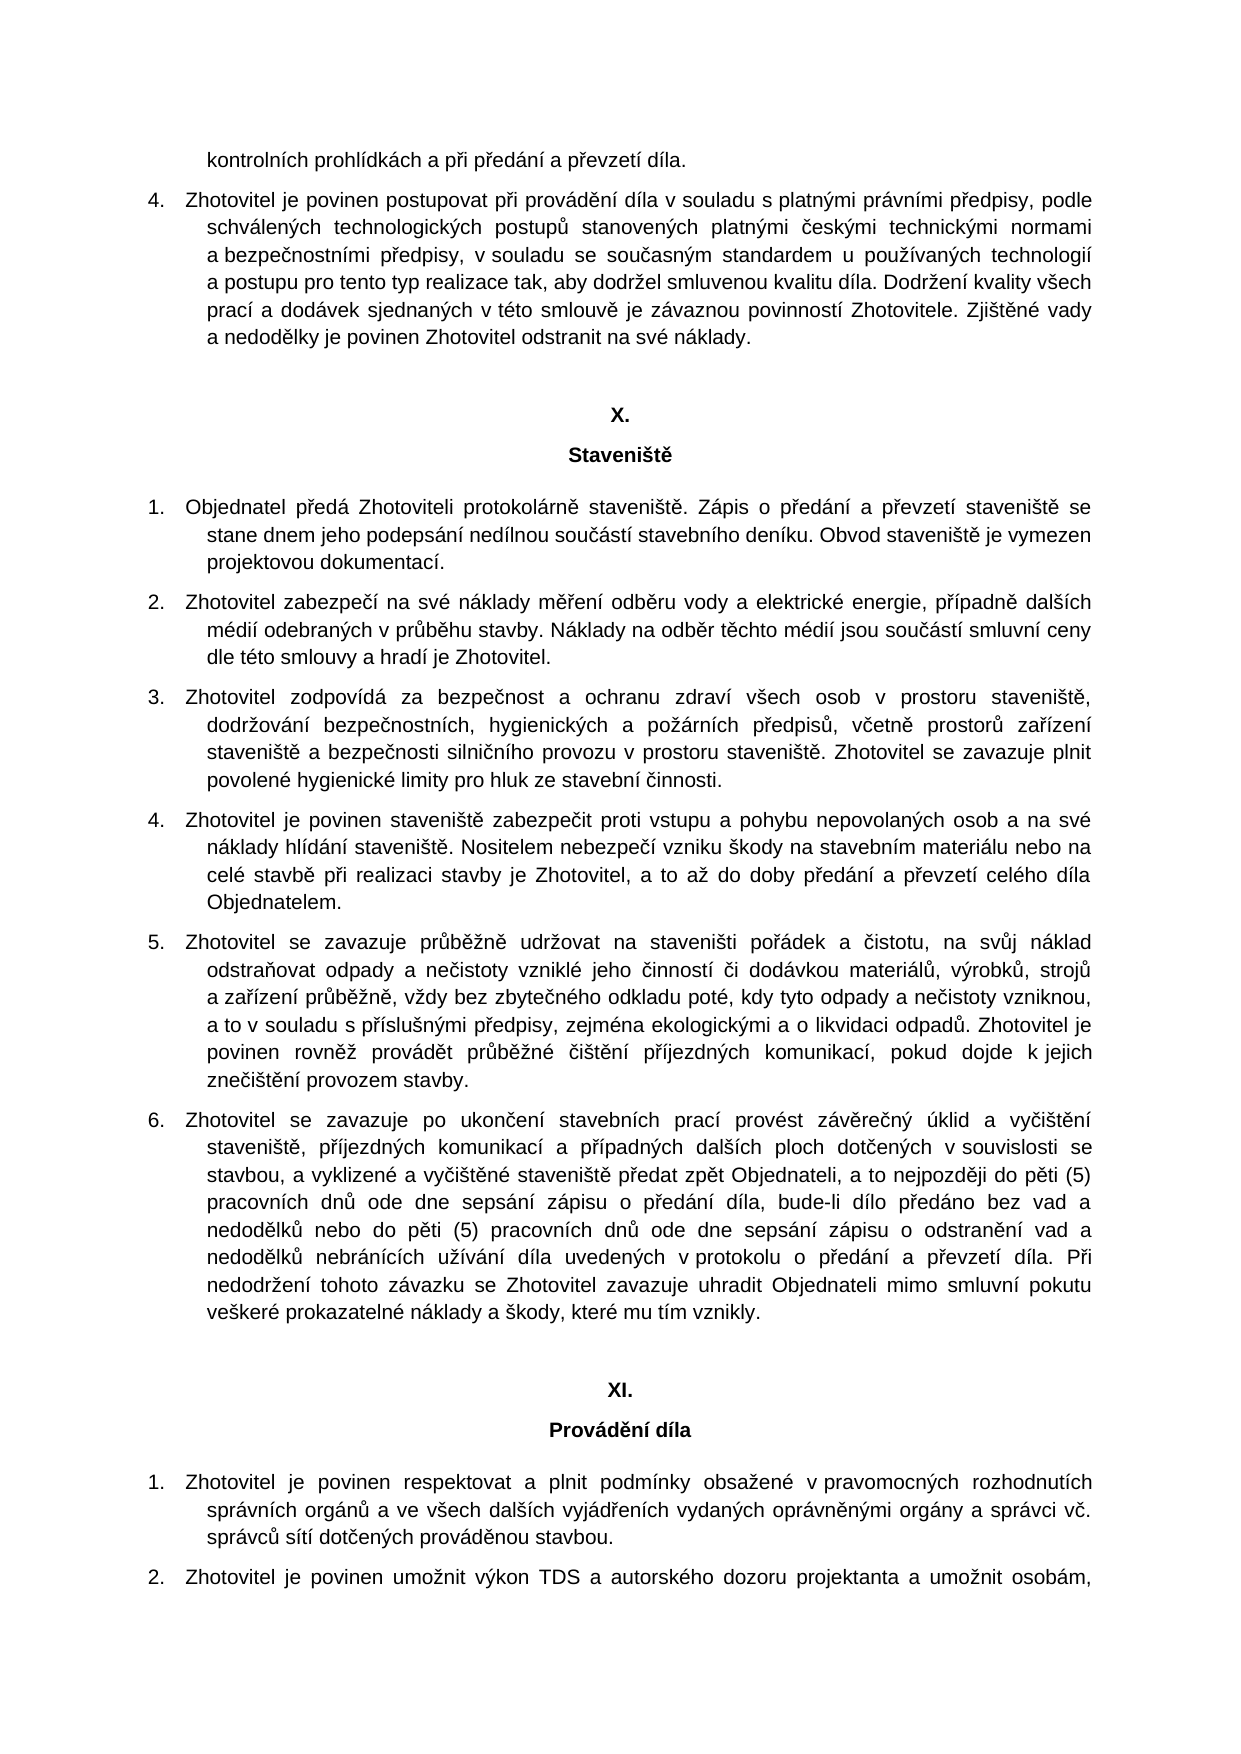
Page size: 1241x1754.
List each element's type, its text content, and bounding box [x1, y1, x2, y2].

text Provádění díla [148, 1418, 1093, 1442]
text X. [148, 403, 1093, 427]
list Zhotovitel se zavazuje průběžně udržovat na staveništi pořádek a čistotu, na svůj náklad odstraňovat odpady a nečistoty vzniklé jeho činností či dodávkou materiálů, výrobků, strojů a zařízení průběžně, vždy bez zbytečného odkladu poté, kdy tyto odpady a nečistoty vzniknou, a to v souladu s příslušnými předpisy, zejména ekologickými a o likvidaci odpadů. Zhotovitel je povinen rovněž provádět průběžné čištění příjezdných komunikací, pokud dojde k jejich znečištění provozem stavby. [148, 930, 1093, 1092]
list Zhotovitel zodpovídá za bezpečnost a ochranu zdraví všech osob v prostoru staveniště, dodržování bezpečnostních, hygienických a požárních předpisů, včetně prostorů zařízení staveniště a bezpečnosti silničního provozu v prostoru staveniště. Zhotovitel se zavazuje plnit povolené hygienické limity pro hluk ze stavební činnosti. [148, 685, 1093, 792]
list Zhotovitel zabezpečí na své náklady měření odběru vody a elektrické energie, případně dalších médií odebraných v průběhu stavby. Náklady na odběr těchto médií jsou součástí smluvní ceny dle této smlouvy a hradí je Zhotovitel. [148, 590, 1093, 669]
list Zhotovitel je povinen postupovat při provádění díla v souladu s platnými právními předpisy, podle schválených technologických postupů stanovených platnými českými technickými normami a bezpečnostními předpisy, v souladu se současným standardem u používaných technologií a postupu pro tento typ realizace tak, aby dodržel smluvenou kvalitu díla. Dodržení kvality všech prací a dodávek sjednaných v této smlouvě je závaznou povinností Zhotovitele. Zjištěné vady a nedodělky je povinen Zhotovitel odstranit na své náklady. [148, 188, 1093, 349]
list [148, 148, 1093, 172]
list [148, 1565, 1093, 1589]
list Zhotovitel je povinen staveniště zabezpečit proti vstupu a pohybu nepovolaných osob a na své náklady hlídání staveniště. Nositelem nebezpečí vzniku škody na stavebním materiálu nebo na celé stavbě při realizaci stavby je Zhotovitel, a to až do doby předání a převzetí celého díla Objednatelem. [148, 808, 1093, 914]
list Objednatel předá Zhotoviteli protokolárně staveniště. Zápis o předání a převzetí staveniště se stane dnem jeho podepsání nedílnou součástí stavebního deníku. Obvod staveniště je vymezen projektovou dokumentací. [148, 495, 1093, 574]
list Zhotovitel se zavazuje po ukončení stavebních prací provést závěrečný úklid a vyčištění staveniště, příjezdných komunikací a případných dalších ploch dotčených v souvislosti se stavbou, a vyklizené a vyčištěné staveniště předat zpět Objednateli, a to nejpozději do pěti (5) pracovních dnů ode dne sepsání zápisu o předání díla, bude-li dílo předáno bez vad a nedodělků nebo do pěti (5) pracovních dnů ode dne sepsání zápisu o odstranění vad a nedodělků nebránících užívání díla uvedených v protokolu o předání a převzetí díla. Při nedodržení tohoto závazku se Zhotovitel zavazuje uhradit Objednateli mimo smluvní pokutu veškeré prokazatelné náklady a škody, které mu tím vznikly. [148, 1108, 1093, 1324]
text Staveniště [148, 443, 1093, 467]
text XI. [148, 1378, 1093, 1402]
list Zhotovitel je povinen respektovat a plnit podmínky obsažené v pravomocných rozhodnutích správních orgánů a ve všech dalších vyjádřeních vydaných oprávněnými orgány a správci vč. správců sítí dotčených prováděnou stavbou. [148, 1470, 1093, 1549]
